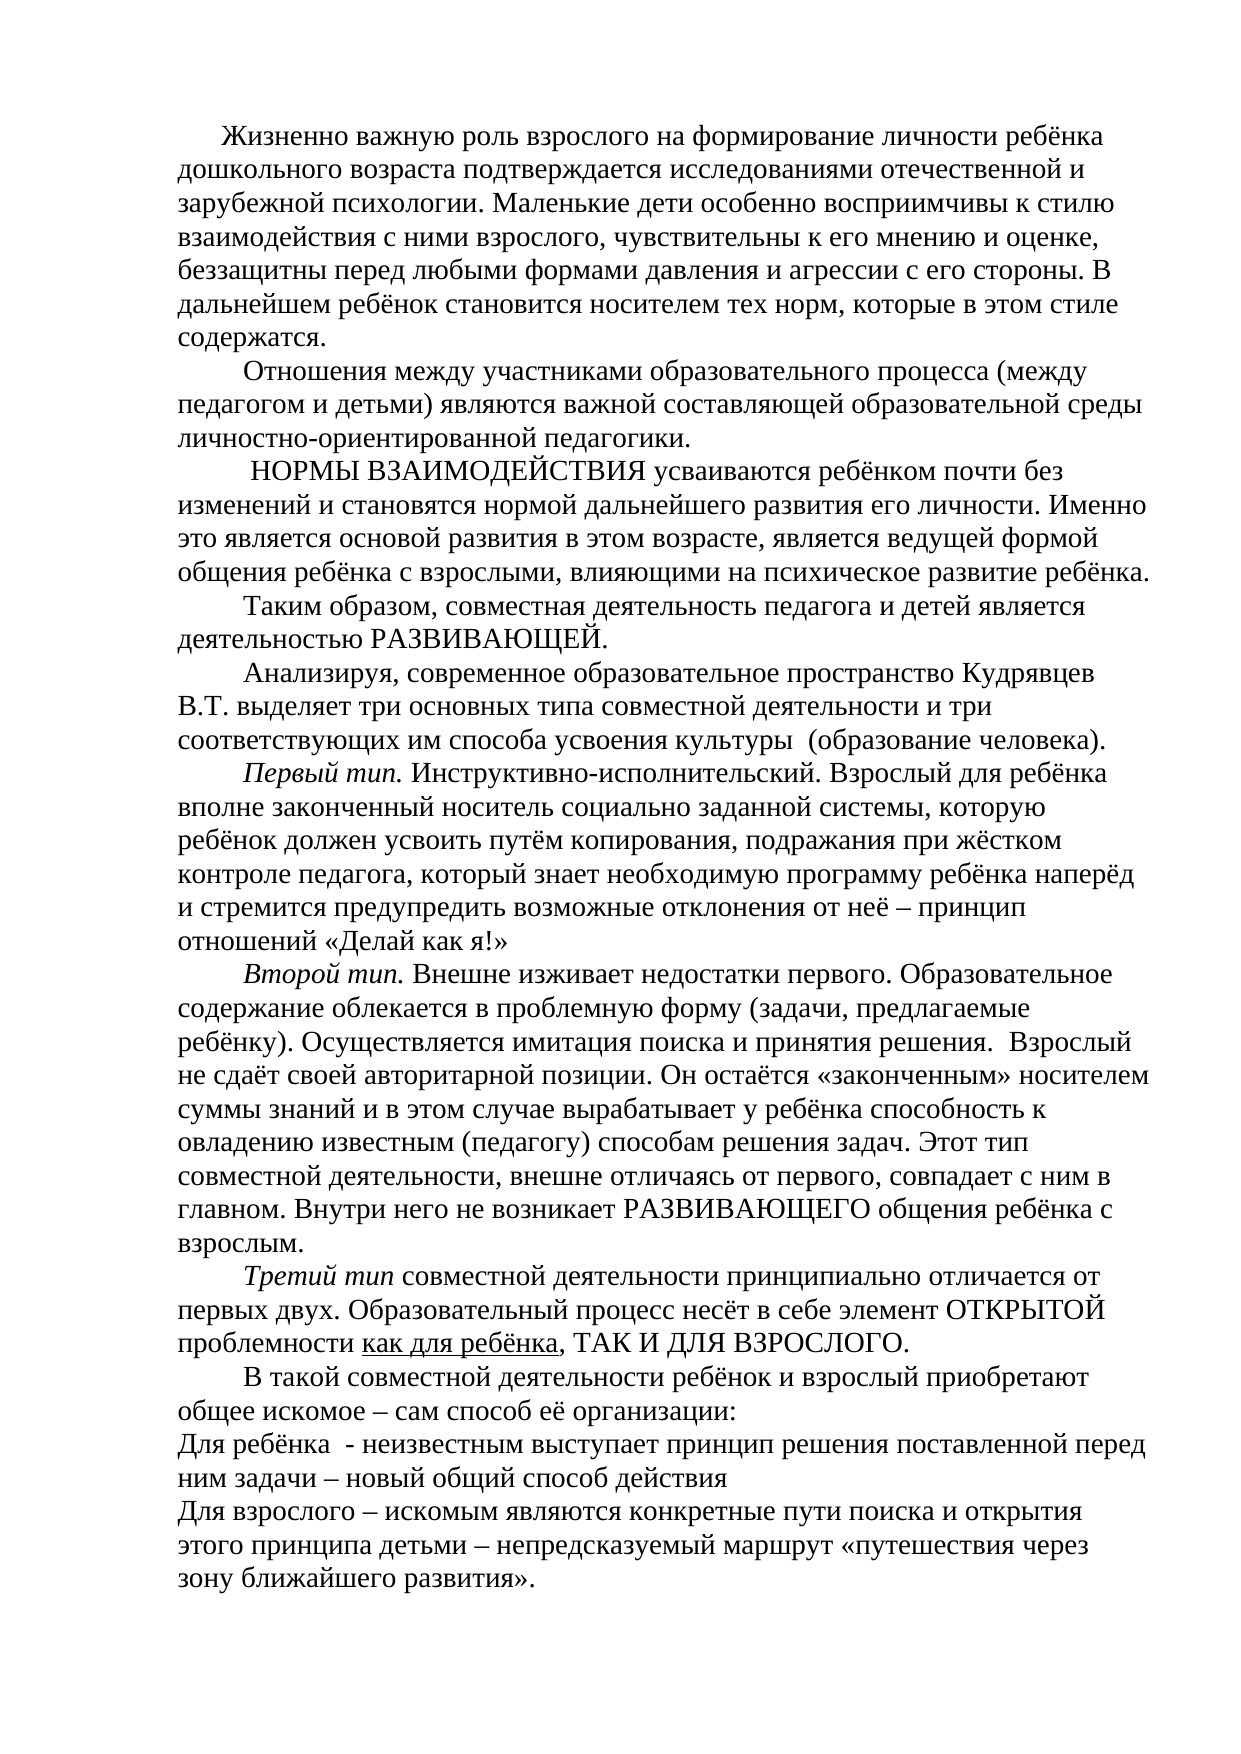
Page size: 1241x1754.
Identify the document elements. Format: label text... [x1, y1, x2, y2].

text НОРМЫ ВЗАИМОДЕЙСТВИЯ усваиваются ребёнком почти без изменений и становятся нормой дальнейшего развития его личности. Именно это является основой развития в этом возрасте, является ведущей формой общения ребёнка с взрослыми, влияющими на психическое развитие ребёнка. [177, 453, 1152, 588]
text Третий тип совместной деятельности принципиально отличается от первых двух. Образовательный процесс несёт в себе элемент ОТКРЫТОЙ проблемности как для ребёнка, ТАК И ДЛЯ ВЗРОСЛОГО. [177, 1258, 1152, 1359]
text Анализируя, современное образовательное пространство Кудрявцев В.Т. выделяет три основных типа совместной деятельности и три соответствующих им способа усвоения культуры (образование человека). [177, 655, 1152, 755]
text Первый тип. Инструктивно-исполнительский. Взрослый для ребёнка вполне законченный носитель социально заданной системы, которую ребёнок должен усвоить путём копирования, подражания при жёстком контроле педагога, который знает необходимую программу ребёнка наперёд и стремится предупредить возможные отклонения от неё – принцип отношений «Делай как я!» [177, 755, 1152, 957]
text Отношения между участниками образовательного процесса (между педагогом и детьми) являются важной составляющей образовательной среды личностно-ориентированной педагогики. [177, 353, 1152, 453]
text Для ребёнка - неизвестным выступает принцип решения поставленной перед ним задачи – новый общий способ действия [177, 1426, 1152, 1493]
text Жизненно важную роль взрослого на формирование личности ребёнка дошкольного возраста подтверждается исследованиями отечественной и зарубежной психологии. Маленькие дети особенно восприимчивы к стилю взаимодействия с ними взрослого, чувствительны к его мнению и оценке, беззащитны перед любыми формами давления и агрессии с его стороны. В дальнейшем ребёнок становится носителем тех норм, которые в этом стиле содержатся. [177, 118, 1152, 353]
text Таким образом, совместная деятельность педагога и детей является деятельностью РАЗВИВАЮЩЕЙ. [177, 588, 1152, 655]
text Для взрослого – искомым являются конкретные пути поиска и открытия этого принципа детьми – непредсказуемый маршрут «путешествия через зону ближайшего развития». [177, 1493, 1152, 1594]
text В такой совместной деятельности ребёнок и взрослый приобретают общее искомое – сам способ её организации: [177, 1359, 1152, 1426]
text Второй тип. Внешне изживает недостатки первого. Образовательное содержание облекается в проблемную форму (задачи, предлагаемые ребёнку). Осуществляется имитация поиска и принятия решения. Взрослый не сдаёт своей авторитарной позиции. Он остаётся «законченным» носителем суммы знаний и в этом случае вырабатывает у ребёнка способность к овладению известным (педагогу) способам решения задач. Этот тип совместной деятельности, внешне отличаясь от первого, совпадает с ним в главном. Внутри него не возникает РАЗВИВАЮЩЕГО общения ребёнка с взрослым. [177, 957, 1152, 1258]
